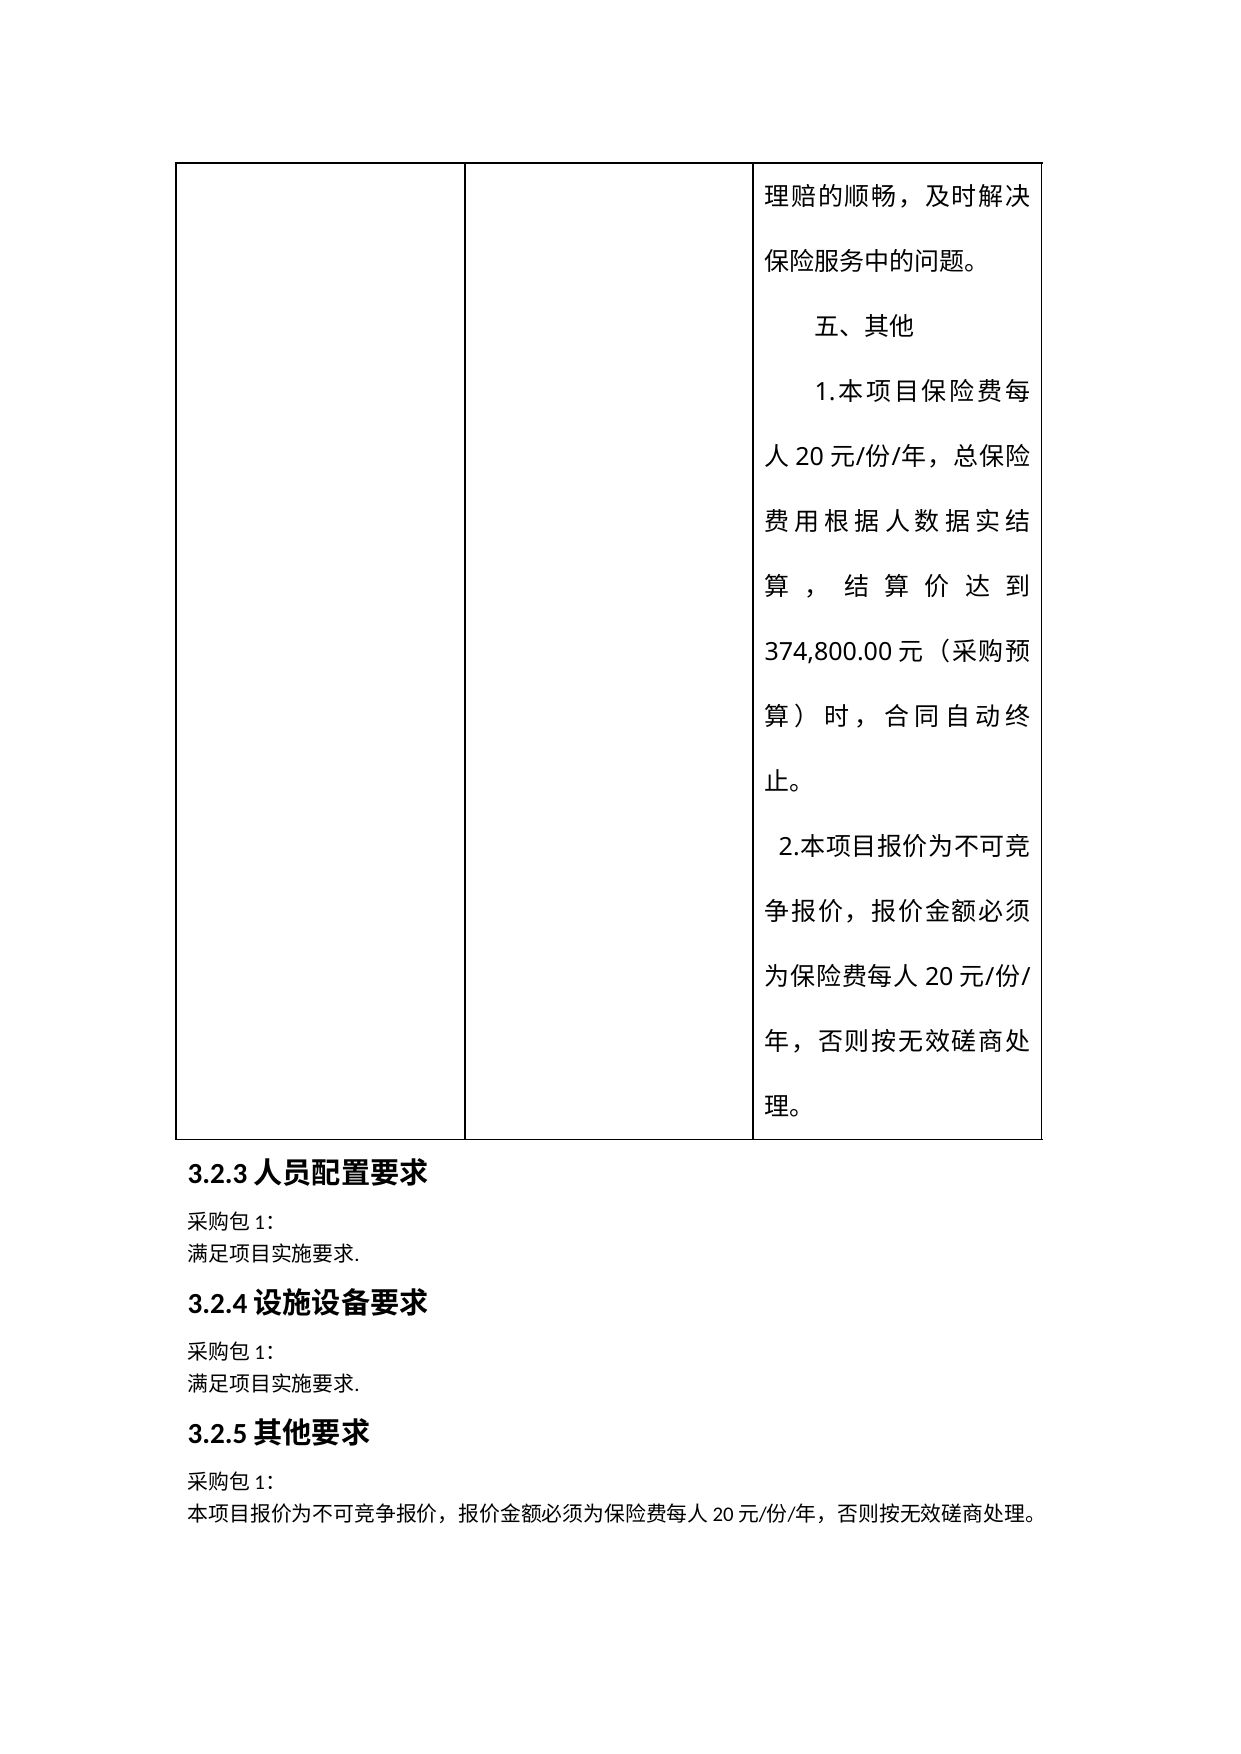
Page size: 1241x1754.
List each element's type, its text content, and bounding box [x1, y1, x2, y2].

text 3.2.3人员配置要求 [187, 1140, 1053, 1205]
text 3.2.4设施设备要求 [187, 1270, 1053, 1335]
text 本项目报价为不可竞争报价，报价金额必须为保险费每人20元/份/年，否则按无效磋商处理。 [187, 1498, 1053, 1530]
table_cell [754, 164, 1041, 1138]
text 采购包1： [187, 1205, 1053, 1238]
text 采购包1： [187, 1335, 1053, 1368]
text 满足项目实施要求. [187, 1238, 1053, 1270]
text 3.2.5其他要求 [187, 1400, 1053, 1465]
text 满足项目实施要求. [187, 1368, 1053, 1400]
table_cell [177, 164, 464, 1138]
text 采购包1： [187, 1465, 1053, 1498]
table_cell 1 [466, 164, 752, 1138]
